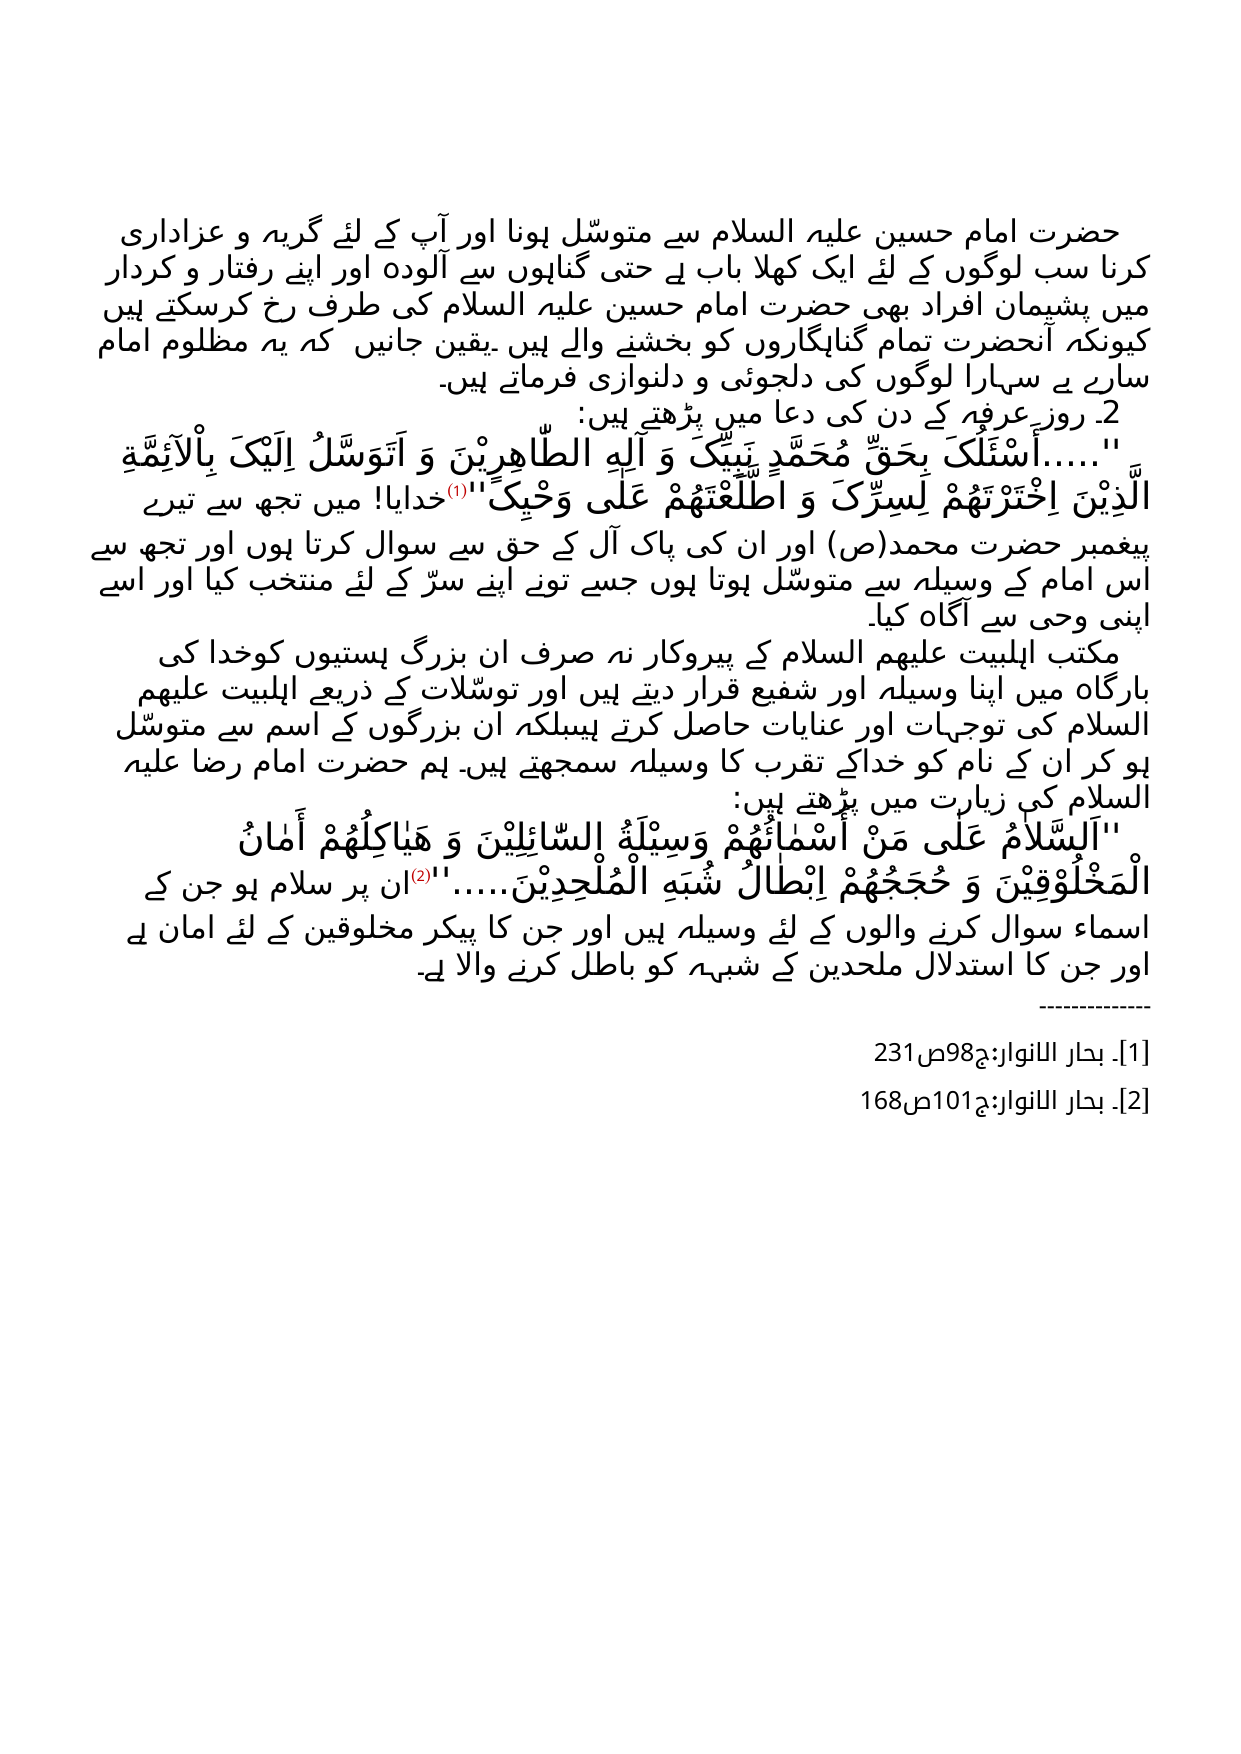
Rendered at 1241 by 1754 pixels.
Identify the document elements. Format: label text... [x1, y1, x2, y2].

text مکتب اہلبیت علیھم السلام کے پیروکار نہ صرف ان بزرگ ہستیوں کوخدا کی بارگاہ میں اپنا وسیلہ اور شفیع قرار دیتے ہیں اور توسّلات کے ذریعے اہلبیت علیھم السلام کی توجہات اور عنایات حاصل کرتے ہیںبلکہ ان بزرگوں کے اسم سے متوسّل ہو کر ان کے نام کو خداکے تقرب کا وسیلہ سمجھتے ہیں۔ ہم حضرت امام رضا علیہ السلام کی زیارت میں پڑھتے ہیں: [89, 634, 1152, 816]
text [2]۔ بحار الانوار:ج101ص168 [89, 1077, 1152, 1124]
text -------------- [89, 982, 1152, 1030]
text ''اَلسَّلاٰمُ عَلٰی مَنْ أَسْمٰائُهُمْ وَسِیْلَةُ السّٰائِلِیْنَ وَ هَیٰاکِلُهُمْ أَمٰانُ الْمَخْلُوْقِیْنَ وَ حُجَجُهُمْ اِبْطٰالُ شُبَهِ الْمُلْحِدِیْنَ.....''(2)ان پر سلام ہو جن کے اسماء سوال کرنے والوں کے لئے وسیلہ ہیں اور جن کا پیکر مخلوقین کے لئے امان ہے اور جن کا استدلال ملحدین کے شبہہ کو باطل کرنے والا ہے۔ [89, 816, 1152, 982]
text [1]۔ بحار الانوار:ج98ص231 [89, 1030, 1152, 1077]
text 2۔ روز عرفہ کے دن کی دعا میں پڑھتے ہیں: [89, 395, 1152, 431]
text حضرت امام حسین علیہ السلام سے متوسّل ہونا اور آپ کے لئے گریہ و عزاداری کرنا سب لوگوں کے لئے ایک کھلا باب ہے حتی گناہوں سے آلودہ اور اپنے رفتار و کردار میں پشیمان افراد بھی حضرت امام حسین علیہ السلام کی طرف رخ کرسکتے ہیں کیونکہ آنحضرت تمام گناہگاروں کو بخشنے والے ہیں ۔یقین جانیں کہ یہ مظلوم امام سارے بے سہارا لوگوں کی دلجوئی و دلنوازی فرماتے ہیں۔ [89, 213, 1152, 395]
text ''.....أَسْئَلُکَ بِحَقِّ مُحَمَّدٍ نَبِیِّکَ وَ آلِهِ الطّٰاهِرِیْنَ وَ اَتَوَسَّلُ اِلَیْکَ بِاْلآئِمَّةِ الَّذِیْنَ اِخْتَرْتَهُمْ لِسِرِّکَ وَ اطَّلَعْتَهُمْ عَلٰی وَحْیِکَ''(1)خدایا! میں تجھ سے تیرے پیغمبر حضرت محمد(ص) اور ان کی پاک آل کے حق سے سوال کرتا ہوں اور تجھ سے اس امام کے وسیلہ سے متوسّل ہوتا ہوں جسے تونے اپنے سرّ کے لئے منتخب کیا اور اسے اپنی وحی سے آگاہ کیا۔ [89, 431, 1152, 634]
